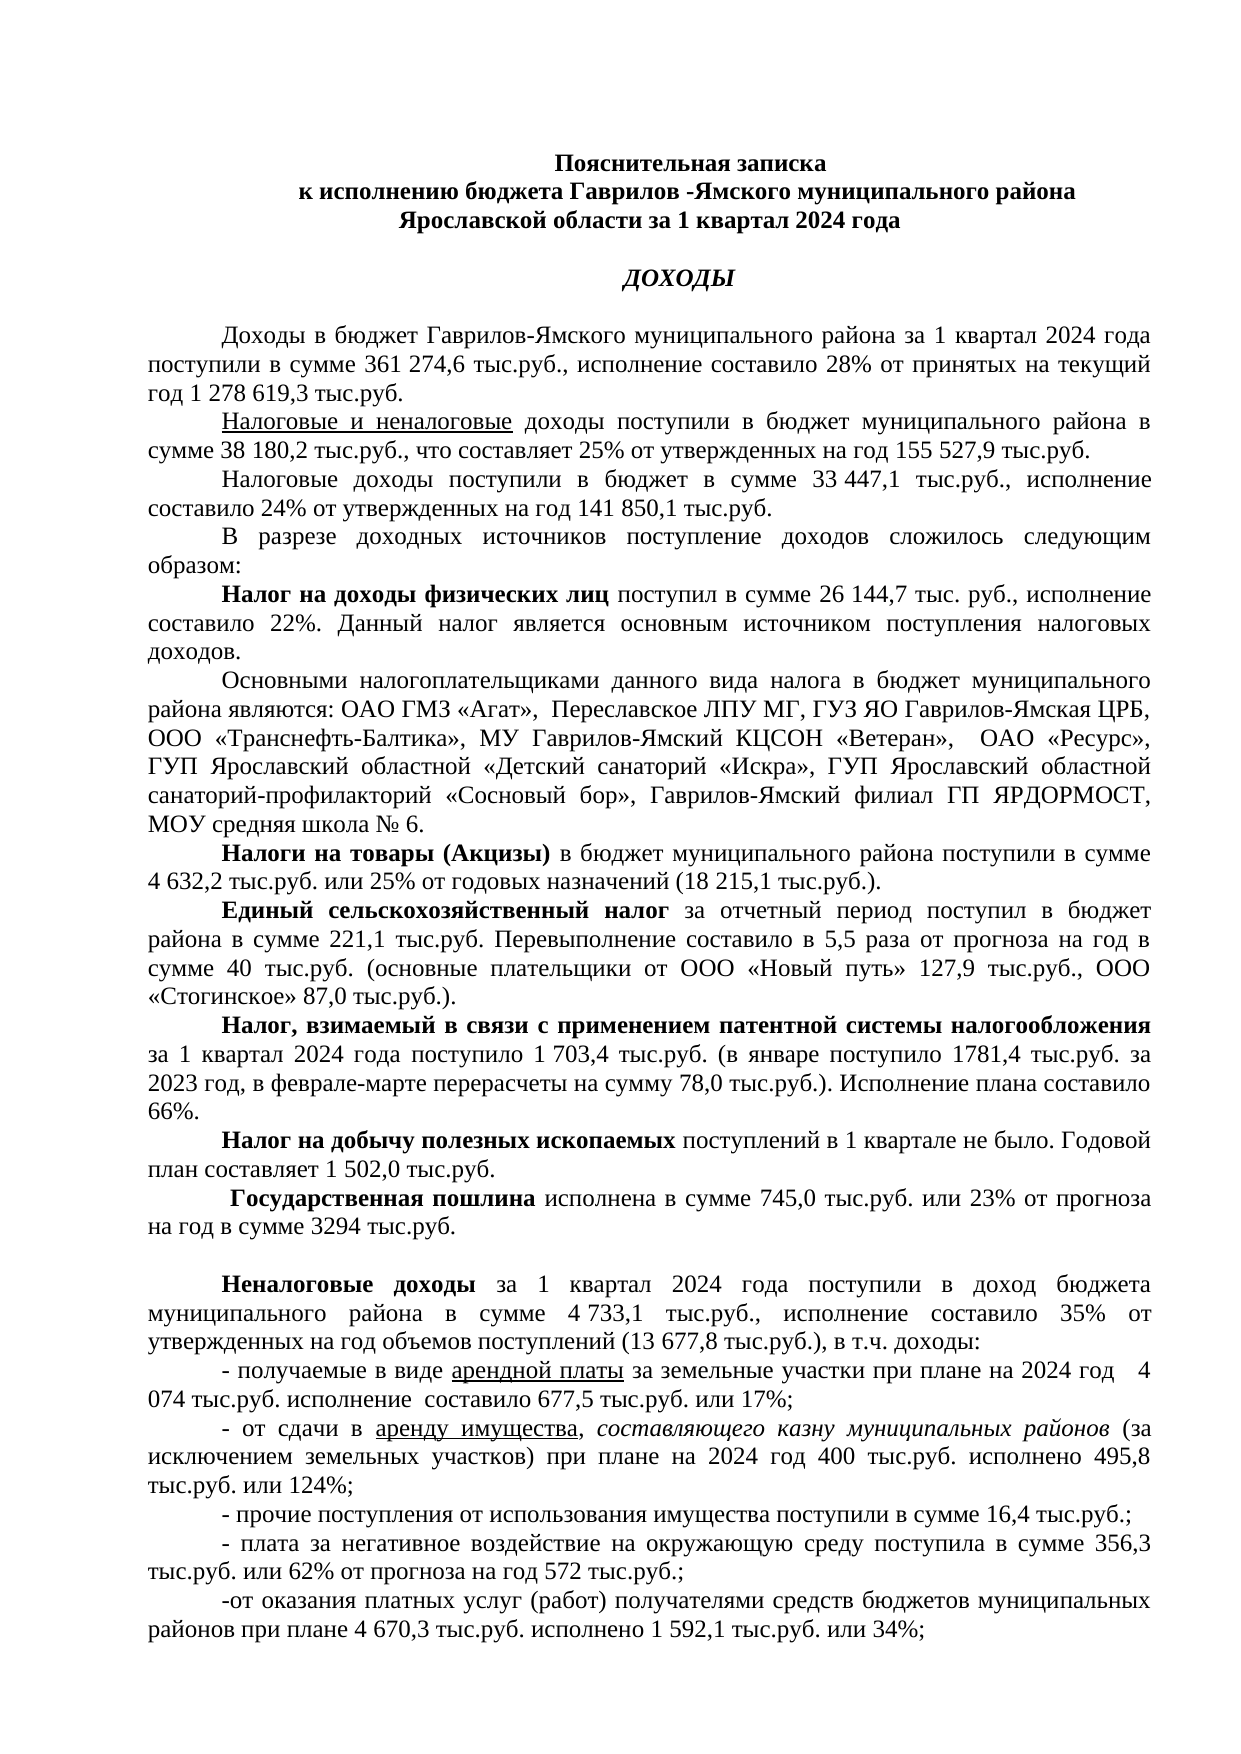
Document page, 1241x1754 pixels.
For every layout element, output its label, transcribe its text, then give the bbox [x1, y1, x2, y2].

text Налог на доходы физических лиц поступил в сумме 26 144,7 тыс. руб., исполнение составило 22%. Данный налог является основным источником поступления налоговых доходов. [148, 579, 1152, 665]
text Налоги на товары (Акцизы) в бюджет муниципального района поступили в сумме 4 632,2 тыс.руб. или 25% от годовых назначений (18 215,1 тыс.руб.). [148, 838, 1152, 895]
text В разрезе доходных источников поступление доходов сложилось следующим образом: [148, 521, 1152, 579]
text - получаемые в виде арендной платы за земельные участки при плане на 2024 год 4 074 тыс.руб. исполнение составило 677,5 тыс.руб. или 17%; [148, 1355, 1152, 1413]
text - плата за негативное воздействие на окружающую среду поступила в сумме 356,3 тыс.руб. или 62% от прогноза на год 572 тыс.руб.; [148, 1528, 1152, 1585]
text Пояснительная записка [148, 148, 1152, 176]
text к исполнению бюджета Гаврилов -Ямского муниципального района Ярославской области за 1 квартал 2024 года [148, 176, 1152, 234]
text - прочие поступления от использования имущества поступили в сумме 16,4 тыс.руб.; [148, 1499, 1152, 1528]
text Налоговые и неналоговые доходы поступили в бюджет муниципального района в сумме 38 180,2 тыс.руб., что составляет 25% от утвержденных на год 155 527,9 тыс.руб. [148, 406, 1152, 464]
text Налог на добычу полезных ископаемых поступлений в 1 квартале не было. Годовой план составляет 1 502,0 тыс.руб. [148, 1125, 1152, 1183]
text Доходы в бюджет Гаврилов-Ямского муниципального района за 1 квартал 2024 года поступили в сумме 361 274,6 тыс.руб., исполнение составило 28% от принятых на текущий год 1 278 619,3 тыс.руб. [148, 320, 1152, 406]
text -от оказания платных услуг (работ) получателями средств бюджетов муниципальных районов при плане 4 670,3 тыс.руб. исполнено 1 592,1 тыс.руб. или 34%; [148, 1585, 1152, 1643]
text Основными налогоплательщиками данного вида налога в бюджет муниципального района являются: ОАО ГМЗ «Агат», Переславское ЛПУ МГ, ГУЗ ЯО Гаврилов-Ямская ЦРБ, ООО «Транснефть-Балтика», МУ Гаврилов-Ямский КЦСОН «Ветеран», ОАО «Ресурс», ГУП Ярославский областной «Детский санаторий «Искра», ГУП Ярославский областной санаторий-профилакторий «Сосновый бор», Гаврилов-Ямский филиал ГП ЯРДОРМОСТ, МОУ средняя школа № 6. [148, 665, 1152, 838]
text Единый сельскохозяйственный налог за отчетный период поступил в бюджет района в сумме 221,1 тыс.руб. Перевыполнение составило в 5,5 раза от прогноза на год в сумме 40 тыс.руб. (основные плательщики от ООО «Новый путь» 127,9 тыс.руб., ООО «Стогинское» 87,0 тыс.руб.). [148, 895, 1152, 1010]
subtitle ДОХОДЫ [148, 263, 1152, 291]
text Налоговые доходы поступили в бюджет в сумме 33 447,1 тыс.руб., исполнение составило 24% от утвержденных на год 141 850,1 тыс.руб. [148, 464, 1152, 521]
text Неналоговые доходы за 1 квартал 2024 года поступили в доход бюджета муниципального района в сумме 4 733,1 тыс.руб., исполнение составило 35% от утвержденных на год объемов поступлений (13 677,8 тыс.руб.), в т.ч. доходы: [148, 1269, 1152, 1355]
text - от сдачи в аренду имущества, составляющего казну муниципальных районов (за исключением земельных участков) при плане на 2024 год 400 тыс.руб. исполнено 495,8 тыс.руб. или 124%; [148, 1413, 1152, 1499]
text Налог, взимаемый в связи с применением патентной системы налогообложения за 1 квартал 2024 года поступило 1 703,4 тыс.руб. (в январе поступило 1781,4 тыс.руб. за 2023 год, в феврале-марте перерасчеты на сумму 78,0 тыс.руб.). Исполнение плана составило 66%. [148, 1010, 1152, 1125]
text Государственная пошлина исполнена в сумме 745,0 тыс.руб. или 23% от прогноза на год в сумме 3294 тыс.руб. [148, 1183, 1152, 1240]
